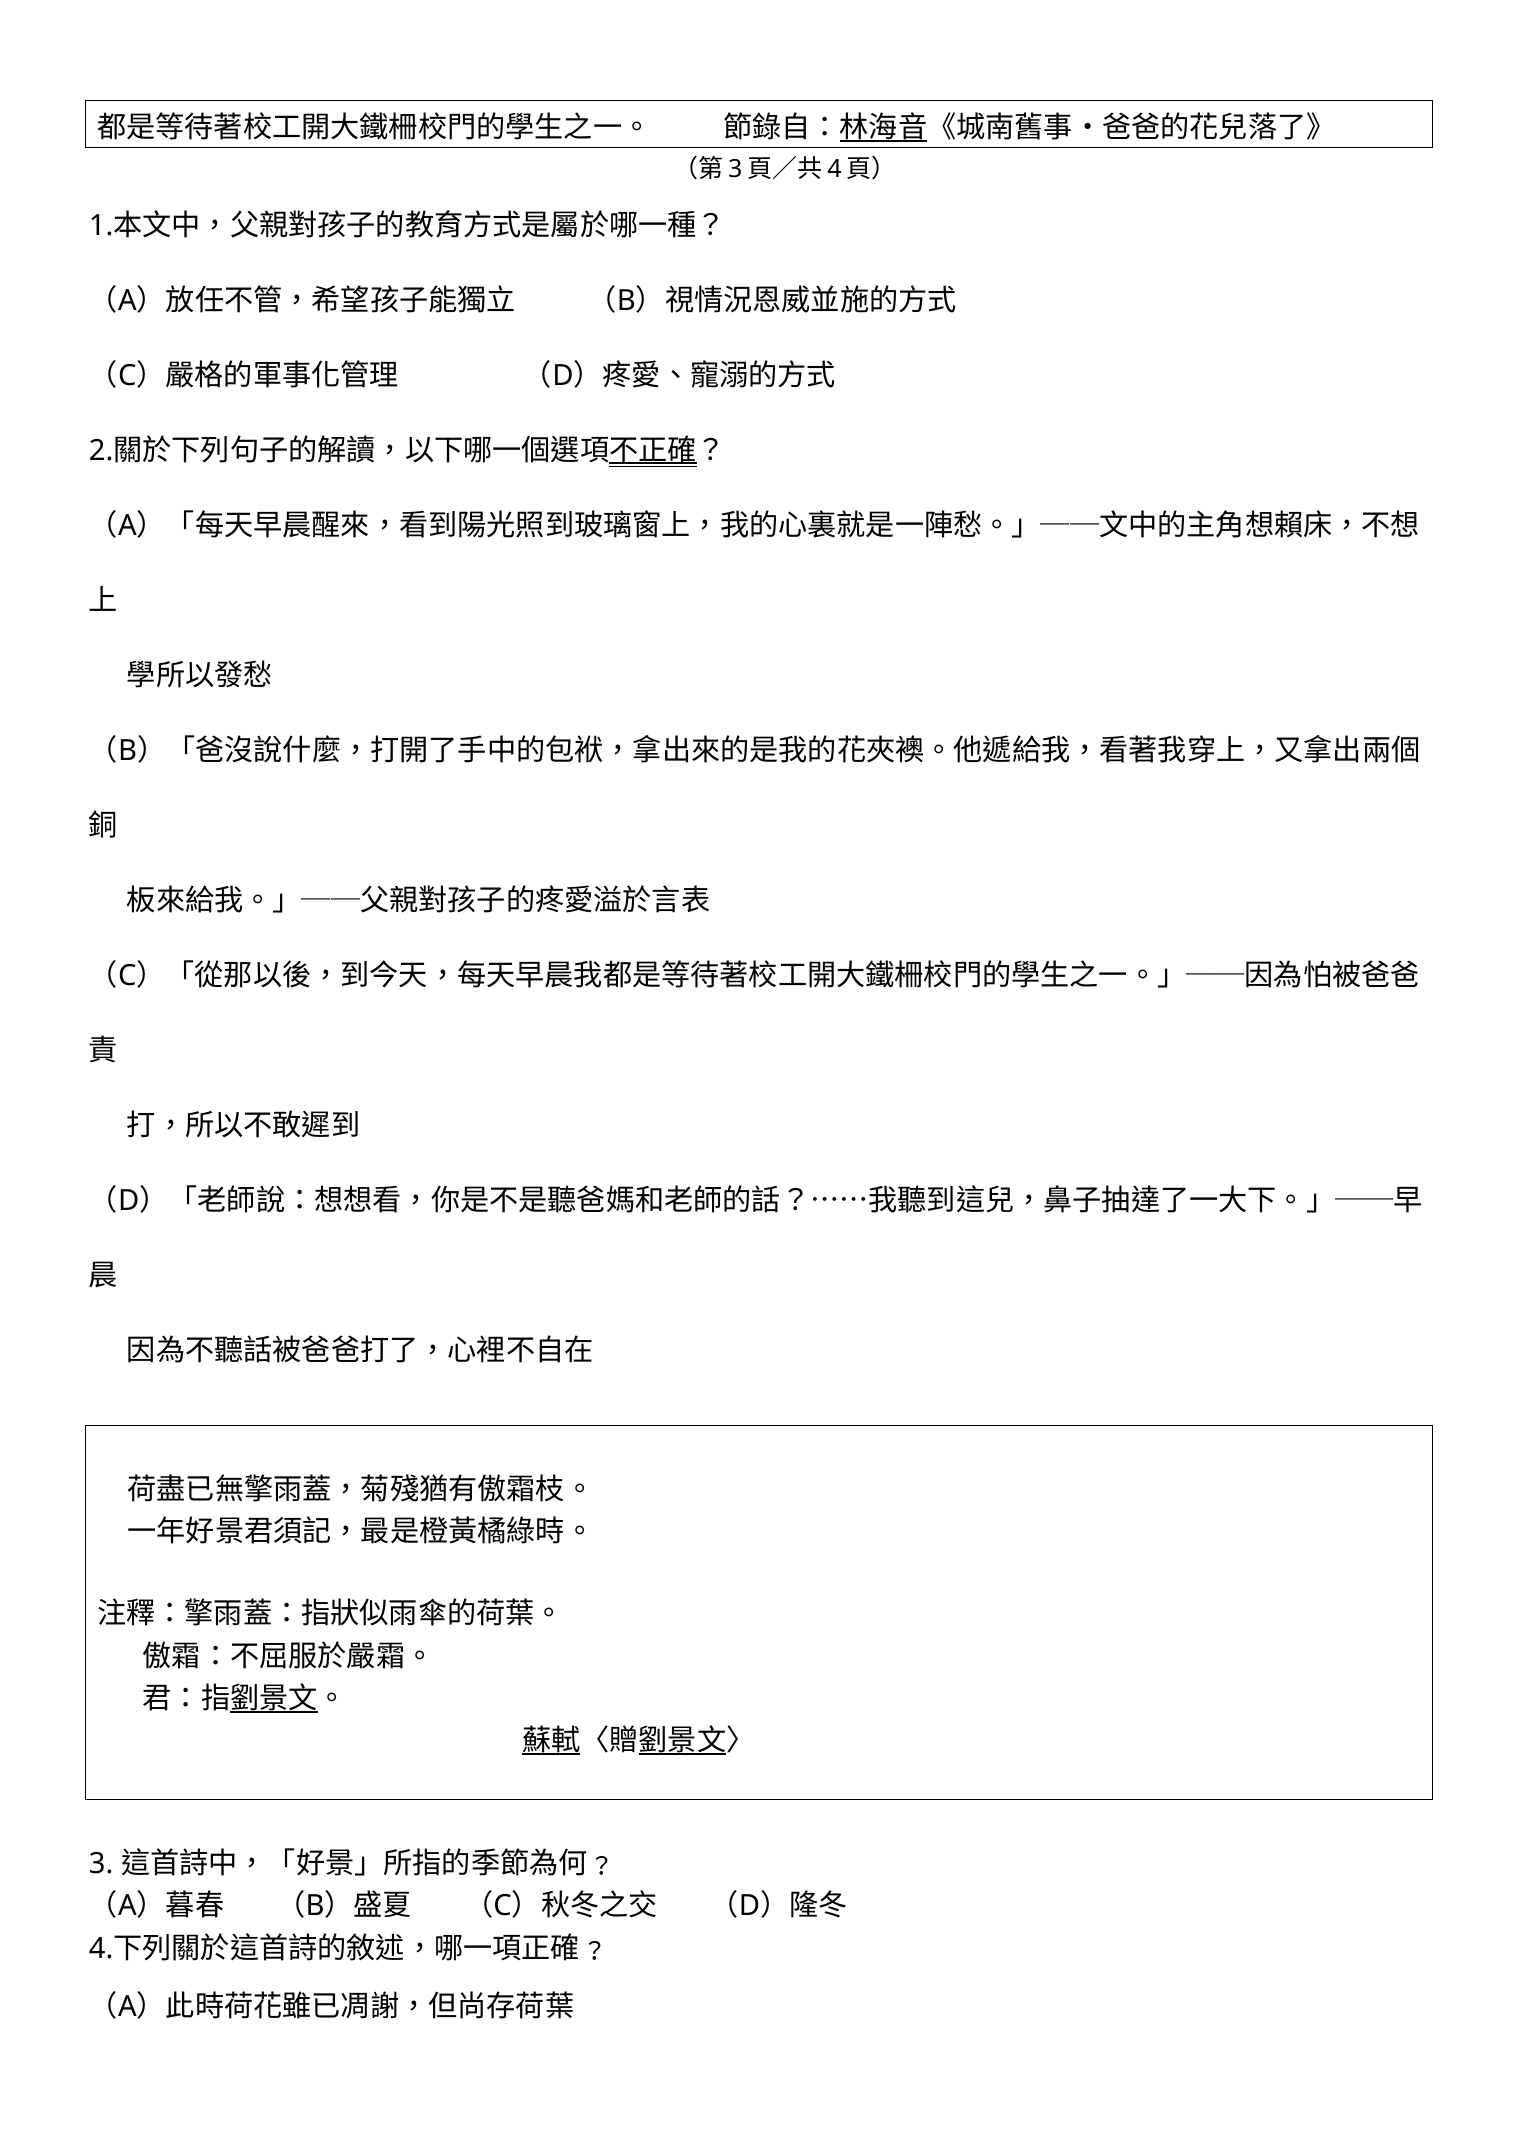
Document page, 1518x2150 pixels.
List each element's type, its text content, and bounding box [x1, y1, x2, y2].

text （C）「從那以後，到今天，每天早晨我都是等待著校工開大鐵柵校門的學生之一。」──因為怕被爸爸責 [89, 935, 1429, 1085]
table_header 荷盡已無擎雨蓋，菊殘猶有傲霜枝。 一年好景君須記，最是橙黃橘綠時。 注釋：擎雨蓋：指狀似雨傘的荷葉。 傲霜：不屈服於嚴霜。 君：指劉景文。 蘇軾〈贈劉景文〉 [86, 1426, 1432, 1799]
text 2.關於下列句子的解讀，以下哪一個選項不正確？ [89, 410, 1429, 485]
text （A）暮春 （B）盛夏 （C）秋冬之交 （D）隆冬 [89, 1882, 1429, 1924]
text 4.下列關於這首詩的敘述，哪一項正確﹖ [89, 1924, 1429, 1967]
text （A）「每天早晨醒來，看到陽光照到玻璃窗上，我的心裏就是一陣愁。」──文中的主角想賴床，不想上 [89, 485, 1429, 635]
text （第3頁／共4頁） [89, 148, 1429, 185]
text 打，所以不敢遲到 [89, 1085, 1429, 1160]
text 學所以發愁 [89, 635, 1429, 710]
text （A）放任不管，希望孩子能獨立 （B）視情況恩威並施的方式 [89, 260, 1429, 335]
text 因為不聽話被爸爸打了，心裡不自在 [89, 1310, 1429, 1385]
text 1.本文中，父親對孩子的教育方式是屬於哪一種？ [89, 185, 1429, 260]
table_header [86, 101, 1432, 147]
text 3. 這首詩中，「好景」所指的季節為何﹖ [89, 1839, 1429, 1882]
text （C）嚴格的軍事化管理 （D）疼愛、寵溺的方式 [89, 335, 1429, 410]
text （A）此時荷花雖已凋謝，但尚存荷葉 [89, 1967, 1429, 2042]
text （D）「老師說：想想看，你是不是聽爸媽老師的話？……我聽到這兒，鼻子抽達了一大下。」──早晨 [89, 1160, 1429, 1310]
text （B）「爸沒說什麼，打開了手中的包袱，拿出來的是我的花夾襖。他遞給我，看著我穿上，又拿出兩個銅 [89, 710, 1429, 860]
text 板來給我。」──父親對孩子的疼愛溢於言表 [89, 860, 1429, 935]
